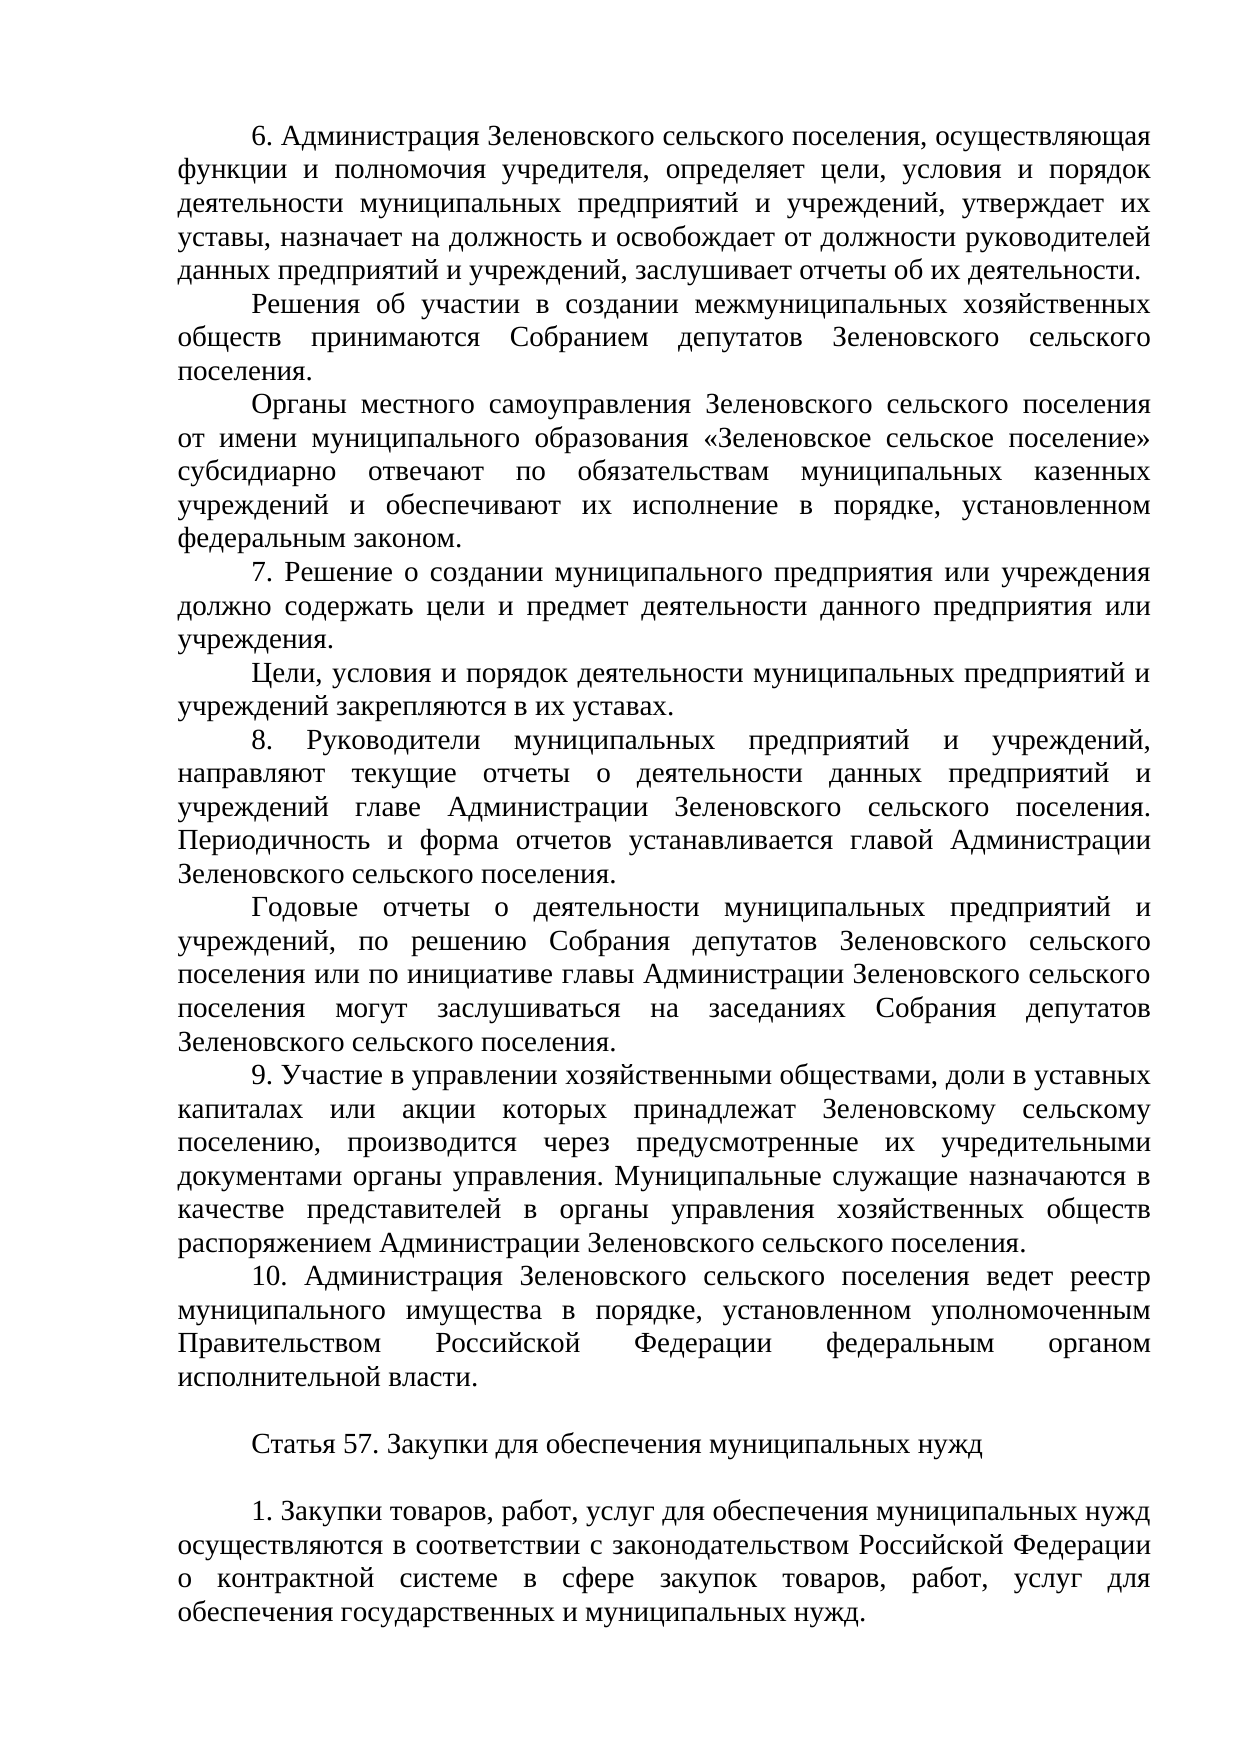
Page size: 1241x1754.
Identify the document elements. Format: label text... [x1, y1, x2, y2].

text 6. Администрация Зеленовского сельского поселения, осуществляющая функции и полномочия учредителя, определяет цели, условия и порядок деятельности муниципальных предприятий и учреждений, утверждает их уставы, назначает на должность и освобождает от должности руководителей данных предприятий и учреждений, заслушивает отчеты об их деятельности. [177, 118, 1152, 286]
text 1. Закупки товаров, работ, услуг для обеспечения муниципальных нужд осуществляются в соответствии с законодательством Российской Федерации о контрактной системе в сфере закупок товаров, работ, услуг для обеспечения государственных и муниципальных нужд. [177, 1493, 1152, 1627]
text Решения об участии в создании межмуниципальных хозяйственных обществ принимаются Собранием депутатов Зеленовского сельского поселения. [177, 286, 1152, 386]
text 9. Участие в управлении хозяйственными обществами, доли в уставных капиталах или акции которых принадлежат Зеленовскому сельскому поселению, производится через предусмотренные их учредительными документами органы управления. Муниципальные служащие назначаются в качестве представителей в органы управления хозяйственных обществ распоряжением Администрации Зеленовского сельского поселения. [177, 1057, 1152, 1258]
text 7. Решение о создании муниципального предприятия или учреждения должно содержать цели и предмет деятельности данного предприятия или учреждения. [177, 554, 1152, 655]
text Органы местного самоуправления Зеленовского сельского поселения от имени муниципального образования «Зеленовское сельское поселение» субсидиарно отвечают по обязательствам муниципальных казенных учреждений и обеспечивают их исполнение в порядке, установленном федеральным законом. [177, 386, 1152, 554]
text Годовые отчеты о деятельности муниципальных предприятий и учреждений, по решению Собрания депутатов Зеленовского сельского поселения или по инициативе главы Администрации Зеленовского сельского поселения могут заслушиваться на заседаниях Собрания депутатов Зеленовского сельского поселения. [177, 889, 1152, 1057]
text 10. Администрация Зеленовского сельского поселения ведет реестр муниципального имущества в порядке, установленном уполномоченным Правительством Российской Федерации федеральным органом исполнительной власти. [177, 1258, 1152, 1393]
text Статья 57. Закупки для обеспечения муниципальных нужд [177, 1426, 1152, 1460]
text 8. Руководители муниципальных предприятий и учреждений, направляют текущие отчеты о деятельности данных предприятий и учреждений главе Администрации Зеленовского сельского поселения. Периодичность и форма отчетов устанавливается главой Администрации Зеленовского сельского поселения. [177, 722, 1152, 889]
text Цели, условия и порядок деятельности муниципальных предприятий и учреждений закрепляются в их уставах. [177, 655, 1152, 722]
